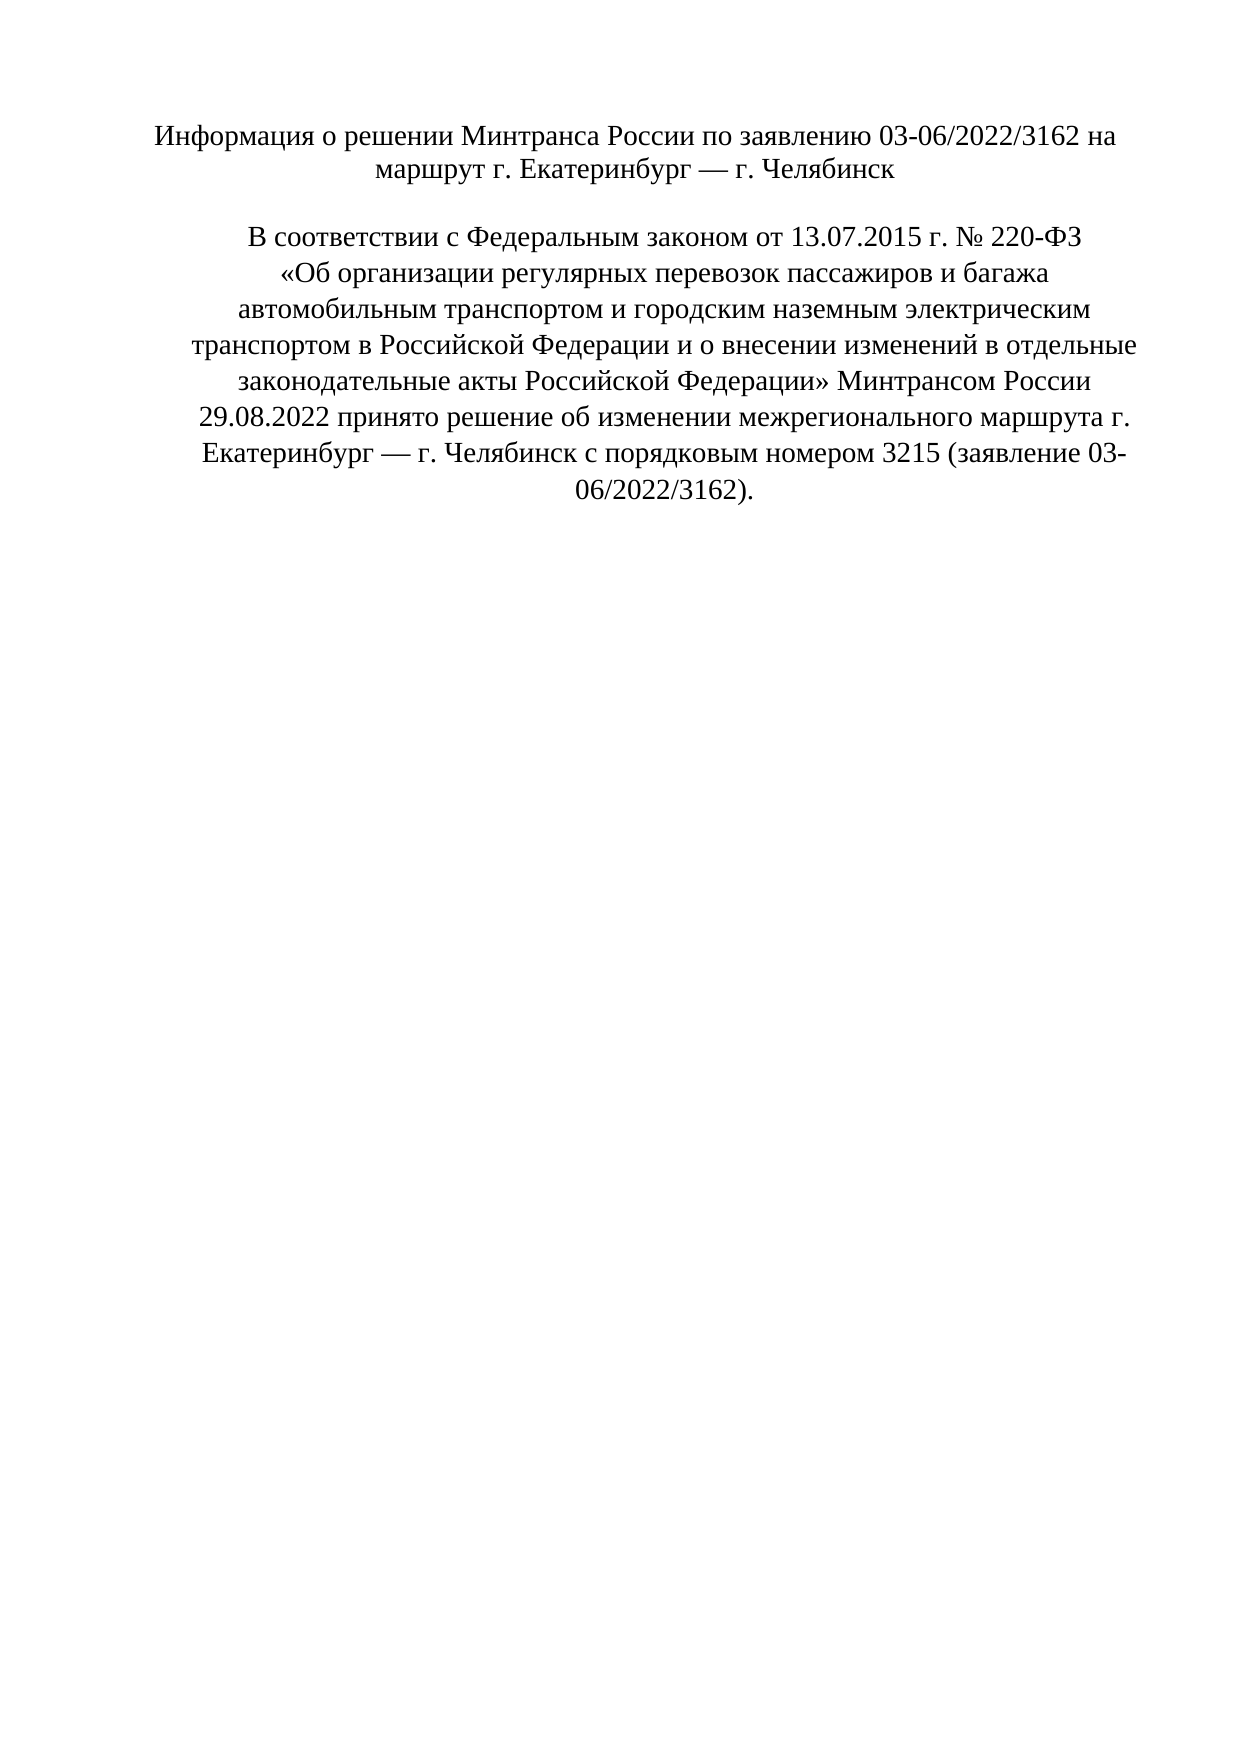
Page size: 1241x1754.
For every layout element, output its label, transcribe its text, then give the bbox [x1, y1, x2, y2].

text Информация о решении Минтранса России по заявлению 03-06/2022/3162 на маршрут г. Екатеринбург — г. Челябинск [118, 118, 1152, 185]
text В соответствии с Федеральным законом от 13.07.2015 г. № 220-ФЗ «Об организации регулярных перевозок пассажиров и багажа автомобильным транспортом и городским наземным электрическим транспортом в Российской Федерации и о внесении изменений в отдельные законодательные акты Российской Федерации» Минтрансом России 29.08.2022 принято решение об изменении межрегионального маршрута г. Екатеринбург — г. Челябинск с порядковым номером 3215 (заявление 03-06/2022/3162). [177, 219, 1152, 505]
